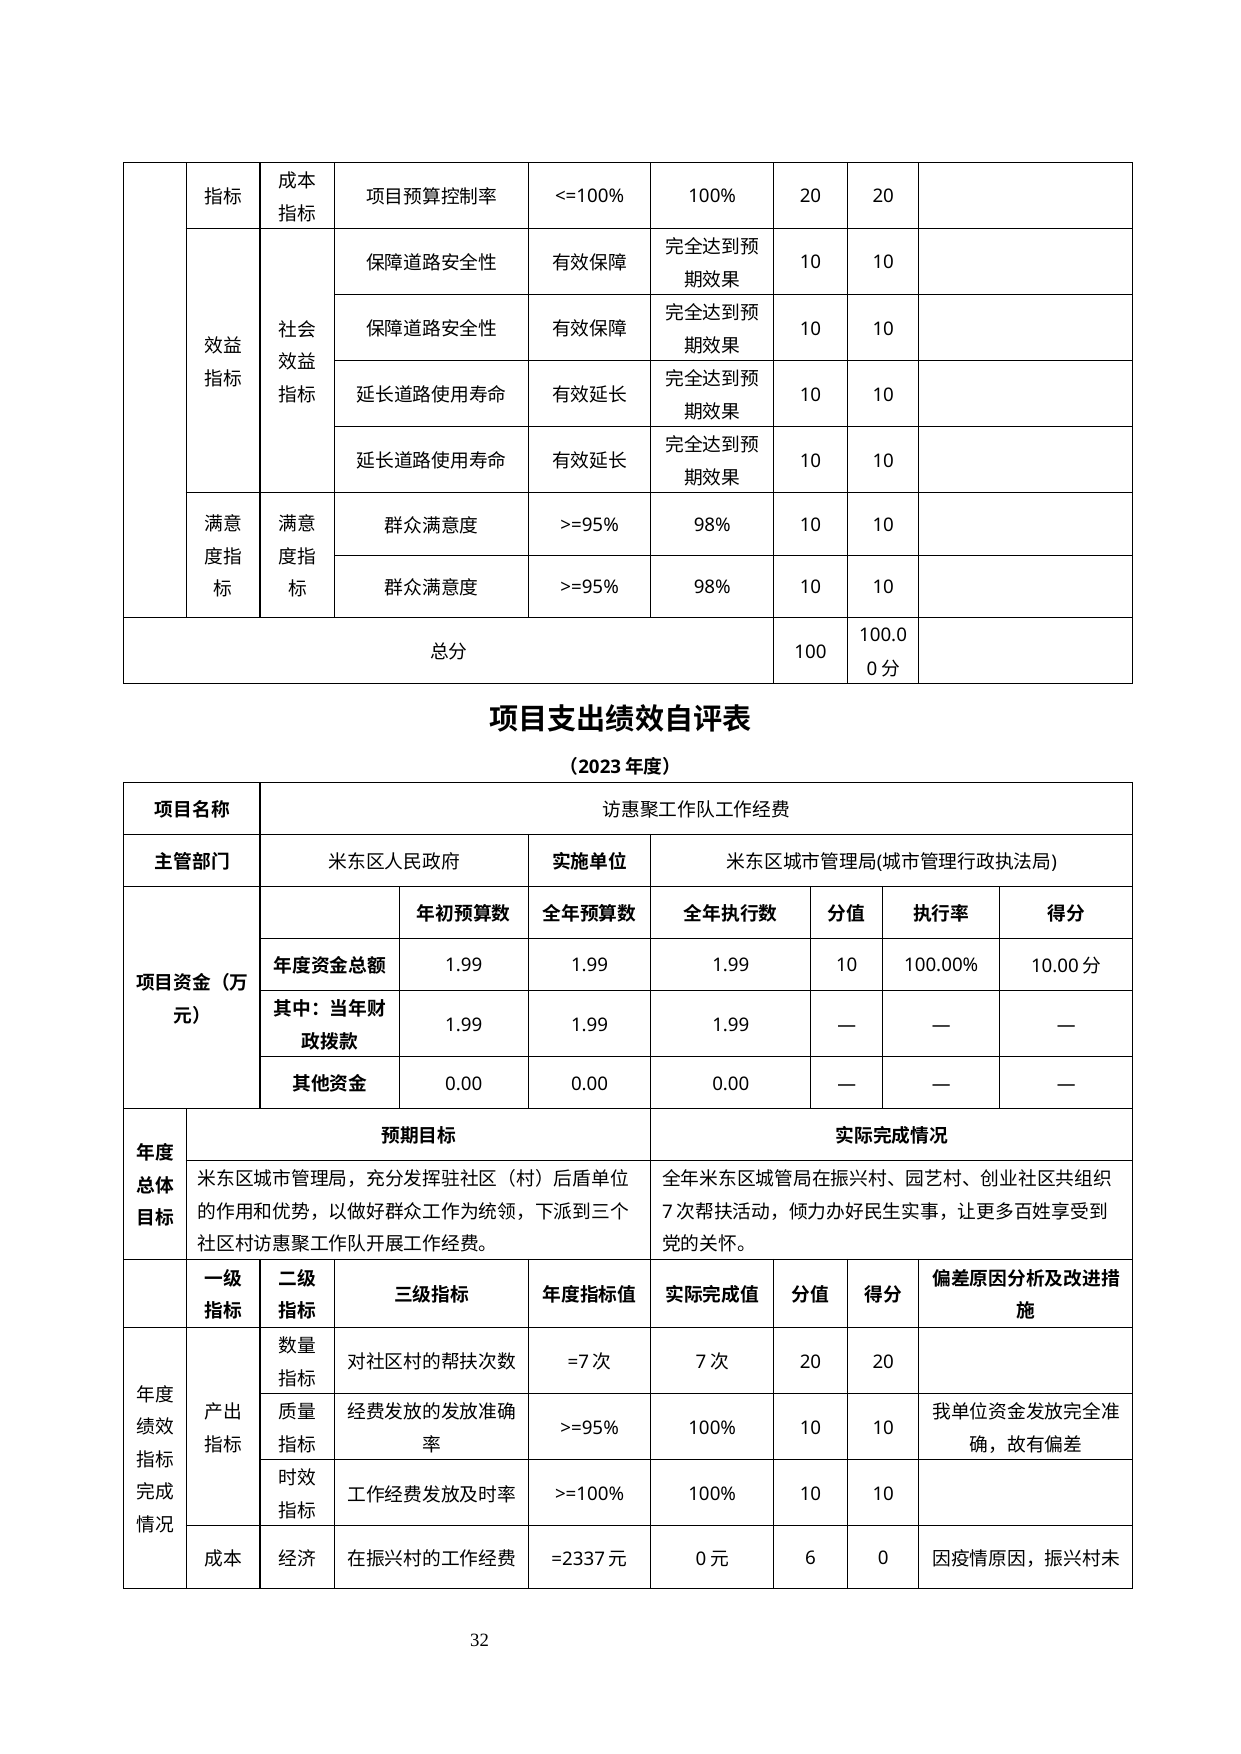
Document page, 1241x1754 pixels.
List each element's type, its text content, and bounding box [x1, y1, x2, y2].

table_cell 实际完成值 [651, 1260, 773, 1327]
table_cell — [1000, 1057, 1132, 1108]
text （2023年度） [187, 749, 1053, 782]
table_cell >=95% [529, 493, 650, 555]
table_cell 7次 [651, 1328, 773, 1393]
table_cell [919, 295, 1132, 360]
table_cell 10 [848, 493, 918, 555]
table_cell =7次 [529, 1328, 650, 1393]
table_cell 总分 [124, 618, 773, 683]
table_cell 100% [651, 1394, 773, 1459]
table_cell 项目资金（万元） [124, 887, 259, 1108]
table_cell >=95% [529, 1394, 650, 1459]
table_cell 全年执行数 [651, 887, 810, 938]
table_cell 100% [651, 163, 773, 228]
table_cell 年度绩效指标完成情况 [124, 1328, 186, 1588]
table_cell — [1000, 991, 1132, 1056]
table_cell 偏差原因分析及改进措施 [919, 1260, 1132, 1327]
table_cell 100.00分 [848, 618, 918, 683]
table_cell 项目预算控制率 [335, 163, 528, 228]
table_cell 10 [774, 556, 847, 617]
table_cell 1.99 [651, 991, 810, 1056]
table_cell 米东区城市管理局(城市管理行政执法局) [651, 835, 1132, 886]
table_cell 10 [774, 493, 847, 555]
table_cell =2337元 [529, 1526, 650, 1588]
table_cell 100% [651, 1460, 773, 1525]
table_cell 完全达到预期效果 [651, 427, 773, 492]
table_cell [124, 1260, 186, 1327]
table_cell 10 [811, 939, 882, 990]
table_cell 20 [848, 163, 918, 228]
table_cell 群众满意度 [335, 556, 528, 617]
table_cell 其他资金 [261, 1057, 399, 1108]
table_cell [919, 361, 1132, 426]
table_cell 10 [774, 229, 847, 294]
table_cell [919, 556, 1132, 617]
table_cell [919, 163, 1132, 228]
table_cell 20 [848, 1328, 918, 1393]
table_cell 分值 [811, 887, 882, 938]
table_cell — [883, 991, 999, 1056]
table_cell [919, 618, 1132, 683]
table_cell >=95% [529, 556, 650, 617]
table_cell 实施单位 [529, 835, 650, 886]
table_cell [919, 1328, 1132, 1393]
table_header 访惠聚工作队工作经费 [261, 783, 1132, 834]
table_cell 1.99 [651, 939, 810, 990]
table_cell 预期目标 [187, 1109, 650, 1160]
table_cell 产出指标 [187, 1328, 259, 1525]
table_cell 得分 [1000, 887, 1132, 938]
table_cell 质量指标 [261, 1394, 334, 1459]
table_cell 工作经费发放及时率 [335, 1460, 528, 1525]
table_cell <=100% [529, 163, 650, 228]
table_cell 98% [651, 493, 773, 555]
table_cell 在振兴村的工作经费 [335, 1526, 528, 1588]
table_cell 10 [774, 427, 847, 492]
table_cell 年度资金总额 [261, 939, 399, 990]
table_cell 有效保障 [529, 229, 650, 294]
table_cell 保障道路安全性 [335, 295, 528, 360]
table_cell 时效指标 [261, 1460, 334, 1525]
table_cell 我单位资金发放完全准确，故有偏差 [919, 1394, 1132, 1459]
table_cell 10 [848, 1460, 918, 1525]
table_cell 10 [848, 295, 918, 360]
table_cell 年初预算数 [400, 887, 528, 938]
table_cell 100 [774, 618, 847, 683]
table_cell 其中：当年财政拨款 [261, 991, 399, 1056]
table_cell — [811, 1057, 882, 1108]
table_cell 经费发放的发放准确率 [335, 1394, 528, 1459]
text 项目支出绩效自评表 [187, 684, 1053, 749]
table_cell 10 [848, 427, 918, 492]
table_cell 100.00% [883, 939, 999, 990]
table_cell 全年米东区城管局在振兴村、园艺村、创业社区共组织7次帮扶活动，倾力办好民生实事，让更多百姓享受到党的关怀。 [651, 1161, 1132, 1259]
table_cell 满意度指标 [261, 493, 334, 617]
table_cell 分值 [774, 1260, 847, 1327]
table_cell 满意度指标 [187, 493, 259, 617]
table_cell 1.99 [529, 991, 650, 1056]
table_cell 因疫情原因，振兴村未开展活动 [919, 1526, 1132, 1588]
table_cell 年度指标值 [529, 1260, 650, 1327]
table_cell — [883, 1057, 999, 1108]
table_cell 得分 [848, 1260, 918, 1327]
table_cell 保障道路安全性 [335, 229, 528, 294]
table_cell 执行率 [883, 887, 999, 938]
table_cell 社会效益指标 [261, 229, 334, 492]
table_cell >=100% [529, 1460, 650, 1525]
table_cell 有效延长 [529, 361, 650, 426]
table_cell 全年预算数 [529, 887, 650, 938]
table_cell 群众满意度 [335, 493, 528, 555]
table_cell [919, 1460, 1132, 1525]
table_cell 成本指标 [187, 1526, 259, 1588]
table_cell 经济成本指标 [261, 1526, 334, 1588]
table_cell 一级指标 [187, 1260, 259, 1327]
table_cell 1.99 [400, 939, 528, 990]
table_cell 98% [651, 556, 773, 617]
table_cell 6 [774, 1526, 847, 1588]
table_cell 0元 [651, 1526, 773, 1588]
table_cell — [811, 991, 882, 1056]
table_cell 数量指标 [261, 1328, 334, 1393]
table_cell 10 [848, 1394, 918, 1459]
table_cell 0.00 [651, 1057, 810, 1108]
table_cell 0.00 [400, 1057, 528, 1108]
table_cell 主管部门 [124, 835, 259, 886]
table_cell [919, 427, 1132, 492]
table_cell 10.00分 [1000, 939, 1132, 990]
table_cell 米东区人民政府 [261, 835, 528, 886]
table_cell 对社区村的帮扶次数 [335, 1328, 528, 1393]
table_cell 10 [774, 1394, 847, 1459]
table_cell 完全达到预期效果 [651, 295, 773, 360]
table_cell 10 [848, 556, 918, 617]
table_cell 效益指标 [187, 229, 259, 492]
table_cell 有效保障 [529, 295, 650, 360]
table_cell [919, 493, 1132, 555]
table_cell 三级指标 [335, 1260, 528, 1327]
table_cell 10 [774, 361, 847, 426]
table_cell 10 [848, 361, 918, 426]
table_cell 10 [848, 229, 918, 294]
table_header 项目名称 [124, 783, 259, 834]
table_cell 延长道路使用寿命 [335, 361, 528, 426]
table_cell 1.99 [529, 939, 650, 990]
table_cell 1.99 [400, 991, 528, 1056]
table_cell 完全达到预期效果 [651, 229, 773, 294]
table_cell 有效延长 [529, 427, 650, 492]
table_cell 成本指标 [187, 163, 259, 228]
table_cell 米东区城市管理局，充分发挥驻社区（村）后盾单位的作用和优势，以做好群众工作为统领，下派到三个社区村访惠聚工作队开展工作经费。 [187, 1161, 650, 1259]
table_cell [261, 887, 399, 938]
table_cell 年度总体目标 [124, 1109, 186, 1259]
table_cell 实际完成情况 [651, 1109, 1132, 1160]
table_cell 10 [774, 1460, 847, 1525]
table_cell 延长道路使用寿命 [335, 427, 528, 492]
table_cell 20 [774, 163, 847, 228]
table_cell 20 [774, 1328, 847, 1393]
table_cell 二级指标 [261, 1260, 334, 1327]
table_cell 完全达到预期效果 [651, 361, 773, 426]
table_cell 经济成本指标 [261, 163, 334, 228]
table_cell 0 [848, 1526, 918, 1588]
table_cell [919, 229, 1132, 294]
table_cell 10 [774, 295, 847, 360]
table_cell 0.00 [529, 1057, 650, 1108]
